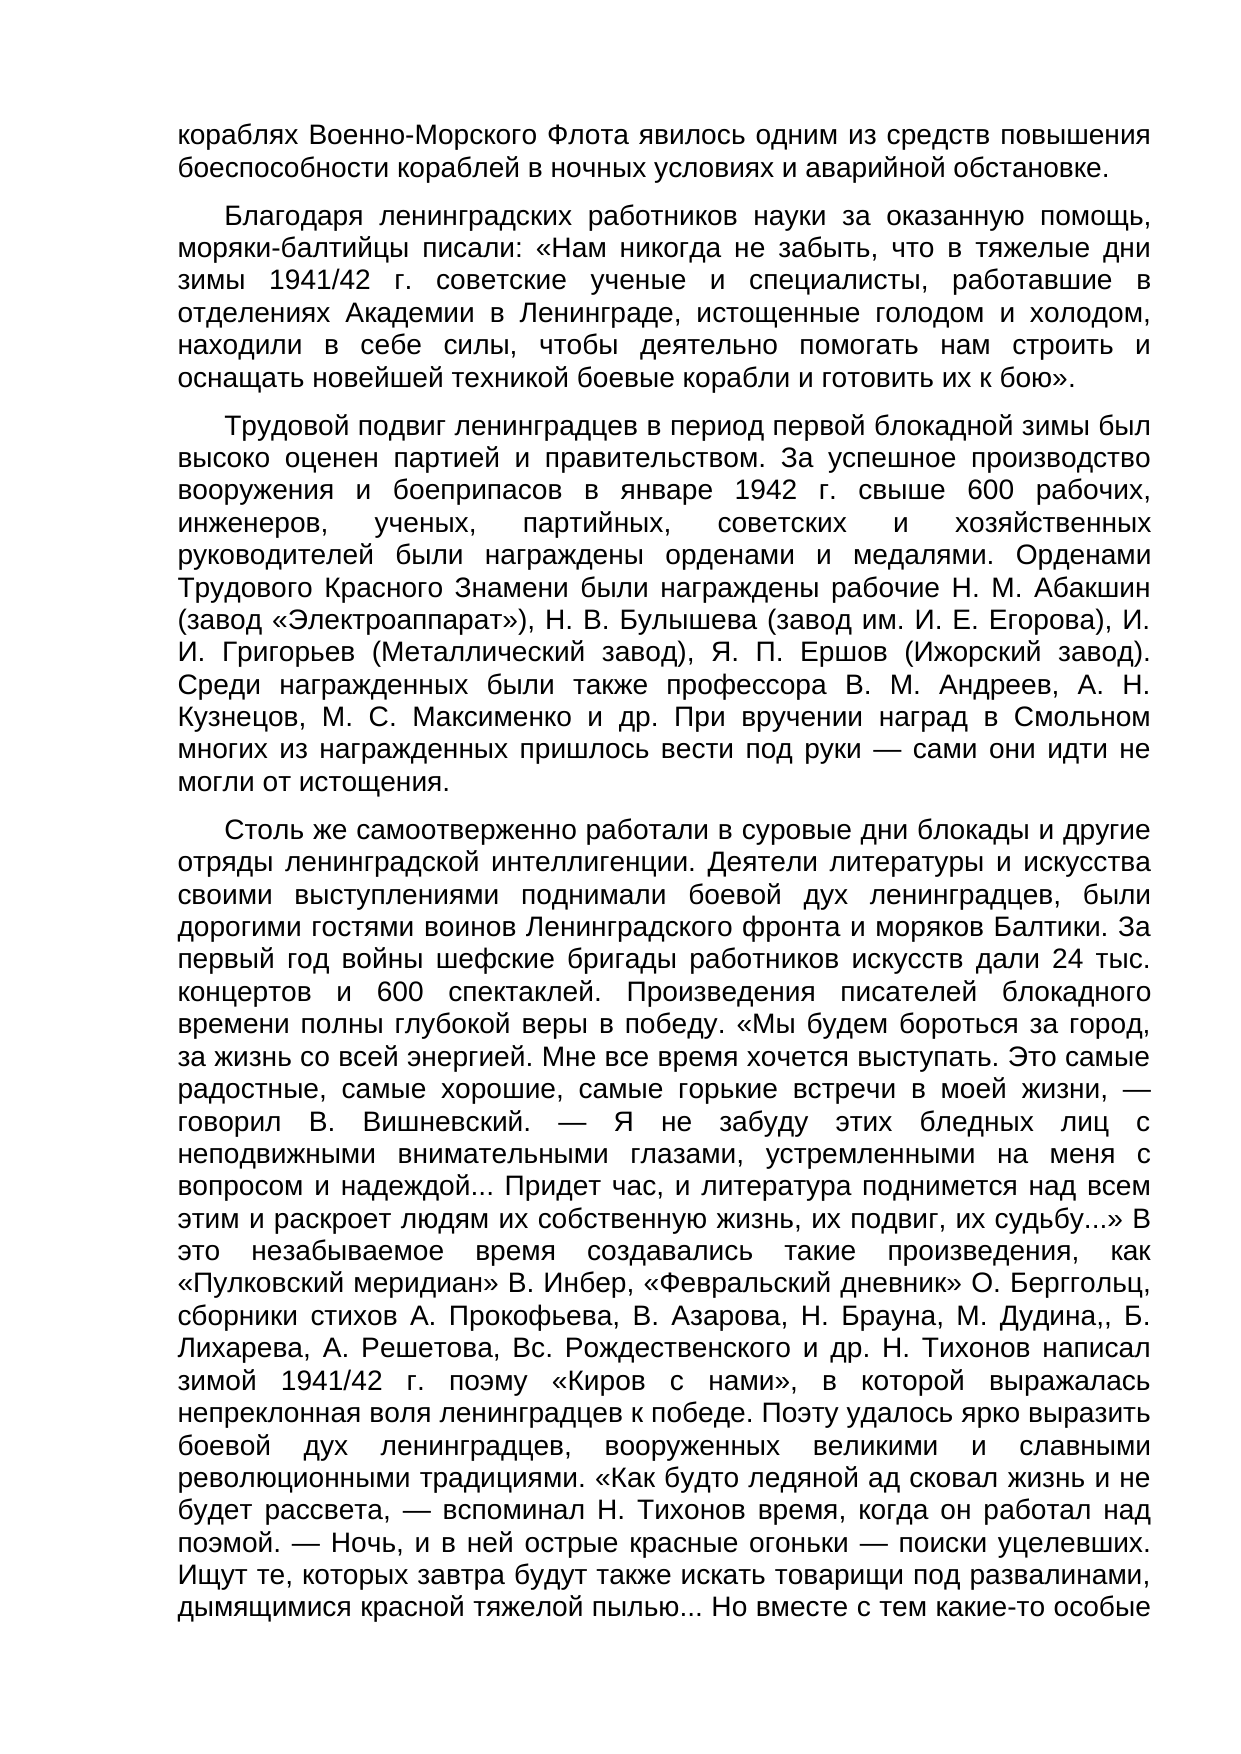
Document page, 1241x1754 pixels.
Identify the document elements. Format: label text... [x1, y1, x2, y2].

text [177, 813, 1152, 1623]
text Благодаря ленинградских работников науки за оказанную помощь, моряки-балтийцы писали: «Нам никогда не забыть, что в тяжелые дни зимы 1941/42 г. советские ученые и специалисты, работавшие в отделениях Академии в Ленинграде, истощенные голодом и холодом, находили в себе силы, чтобы деятельно помогать нам строить и оснащать новейшей техникой боевые корабли и готовить их к бою». [177, 198, 1152, 393]
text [177, 118, 1152, 183]
text Трудовой подвиг ленинградцев в период первой блокадной зимы был высоко оценен партией и правительством. За успешное производство вооружения и боеприпасов в январе 1942 г. свыше 600 рабочих, инженеров, ученых, партийных, советских и хозяйственных руководителей были награждены орденами и медалями. Орденами Трудового Красного Знамени были награждены рабочие Н. М. Абакшин (завод «Электроаппарат»), Н. В. Булышева (завод им. И. Е. Егорова), И. И. Григорьев (Металлический завод), Я. П. Ершов (Ижорский завод). Среди награжденных были также профессора В. М. Андреев, А. Н. Кузнецов, М. С. Максименко и др. При вручении наград в Смольном многих из награжденных пришлось вести под руки — сами они идти не могли от истощения. [177, 408, 1152, 797]
